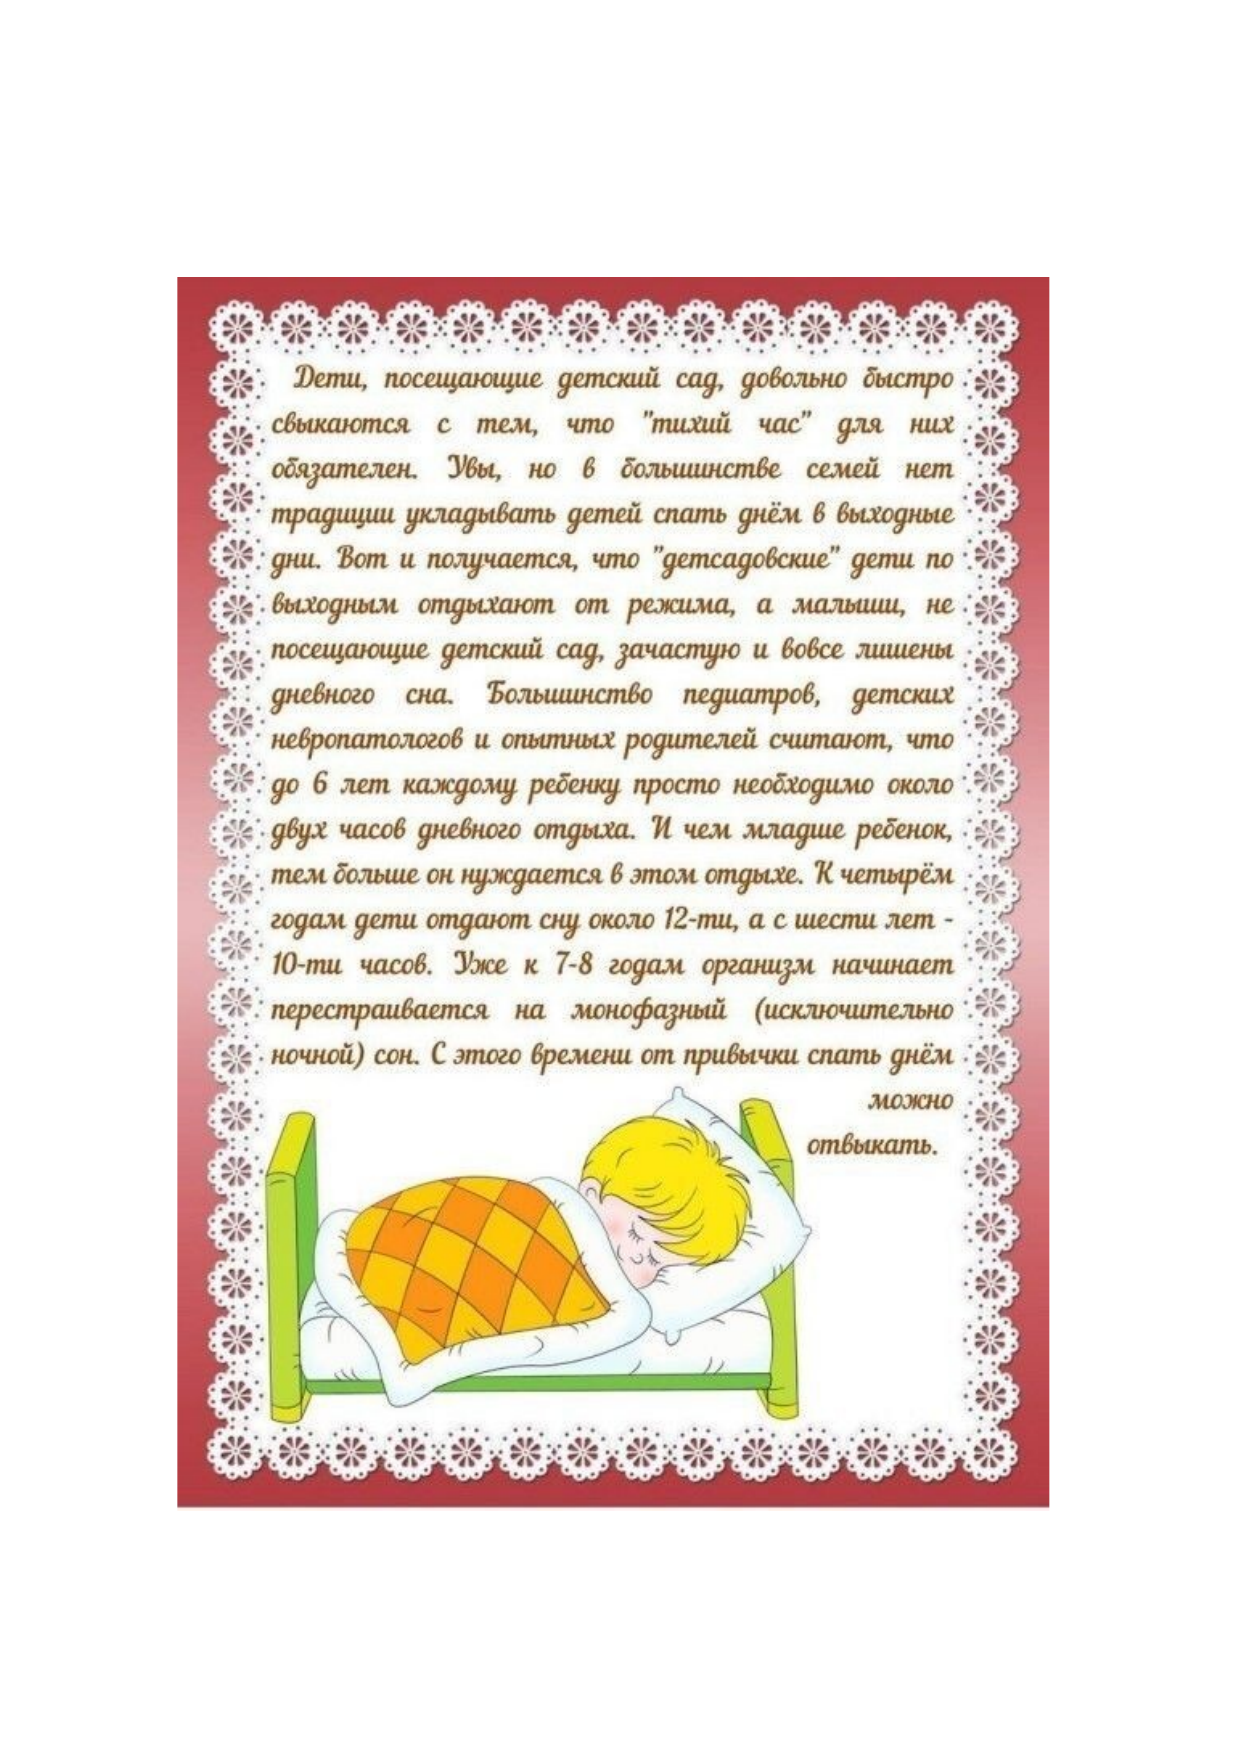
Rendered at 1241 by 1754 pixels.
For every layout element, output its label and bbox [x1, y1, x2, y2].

picture [177, 277, 1050, 1511]
